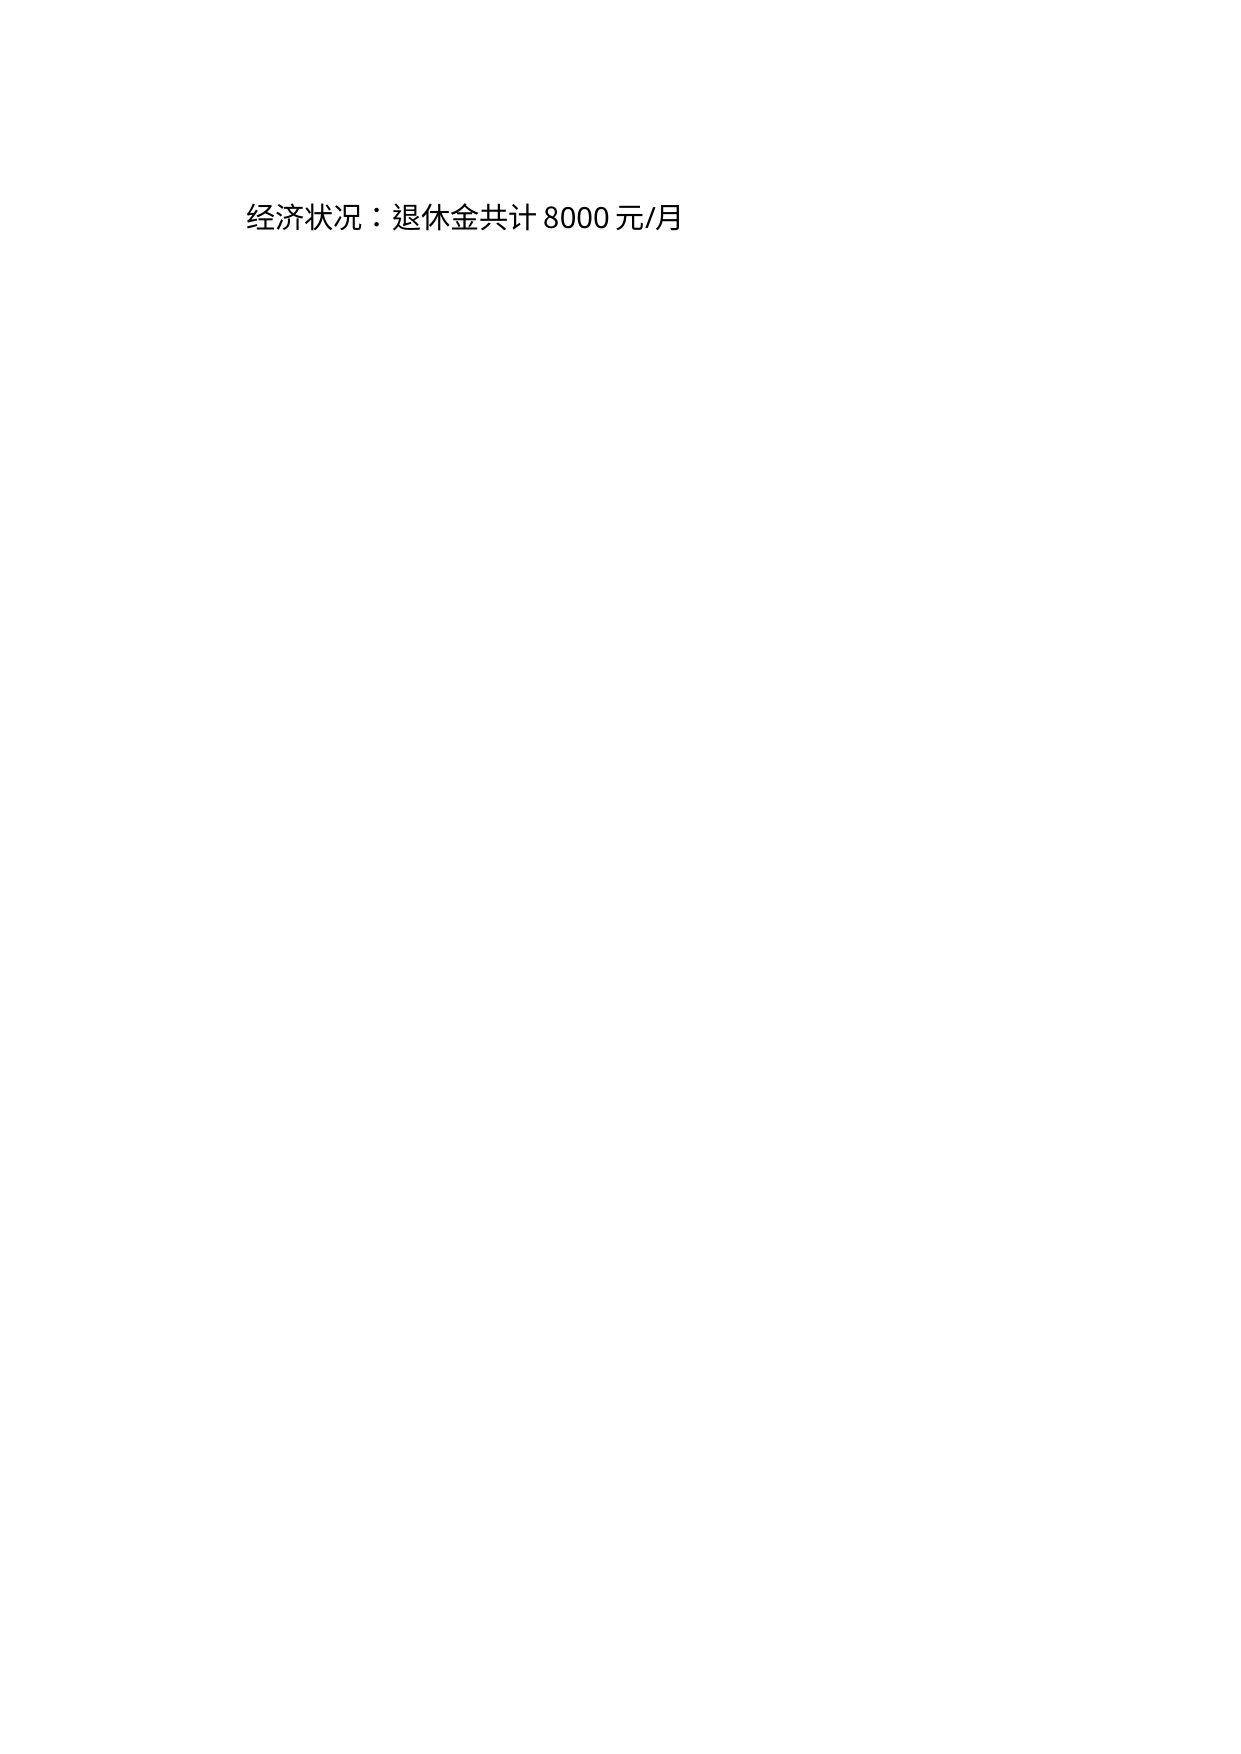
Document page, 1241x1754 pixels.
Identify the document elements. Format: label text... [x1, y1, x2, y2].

text 经济状况：退休金共计8000元/月 [187, 194, 1053, 237]
